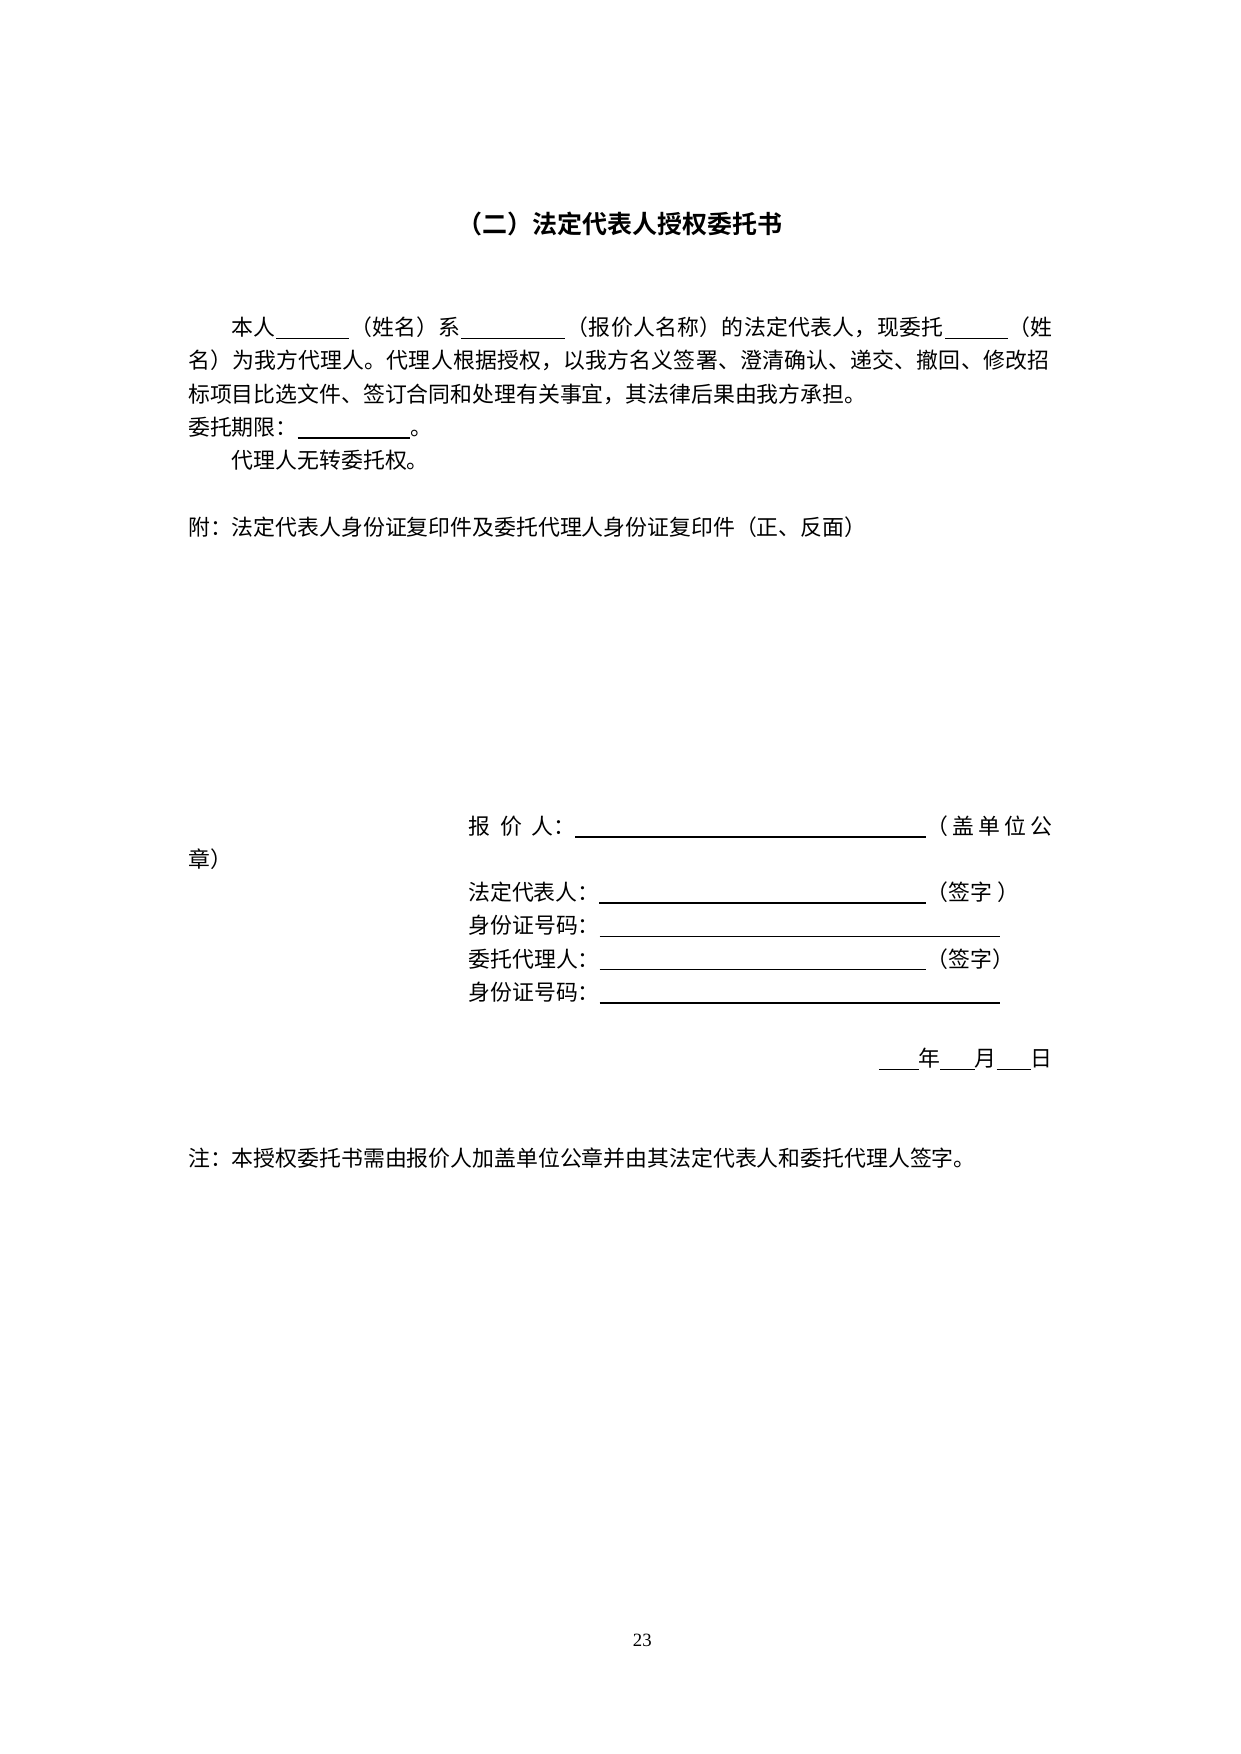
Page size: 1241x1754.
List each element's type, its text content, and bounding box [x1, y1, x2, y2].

text 本人 （姓名）系 （报价人名称）的法定代表人，现委托 （姓名）为我方代理人。代理人根据授权，以我方名义签署、澄清确认、递交、撤回、修改招标项目比选文件、签订合同和处理有关事宜，其法律后果由我方承担。 [188, 309, 1052, 409]
text 身份证号码： [188, 974, 1052, 1007]
text 法定代表人： （签字 ） [188, 874, 1052, 908]
text 代理人无转委托权。 [188, 442, 1052, 476]
text 身份证号码： [188, 908, 1052, 941]
text 委托代理人： （签字） [188, 941, 1052, 974]
text 报 价 人： （盖单位公章） [188, 808, 1052, 874]
text 注：本授权委托书需由报价人加盖单位公章并由其法定代表人和委托代理人签字。 [188, 1140, 1052, 1173]
subtitle （二）法定代表人授权委托书 [188, 189, 1052, 256]
text 年 月 日 [188, 1041, 1052, 1074]
text 委托期限： 。 [188, 409, 1052, 442]
text 附：法定代表人身份证复印件及委托代理人身份证复印件（正、反面） [188, 509, 1052, 542]
